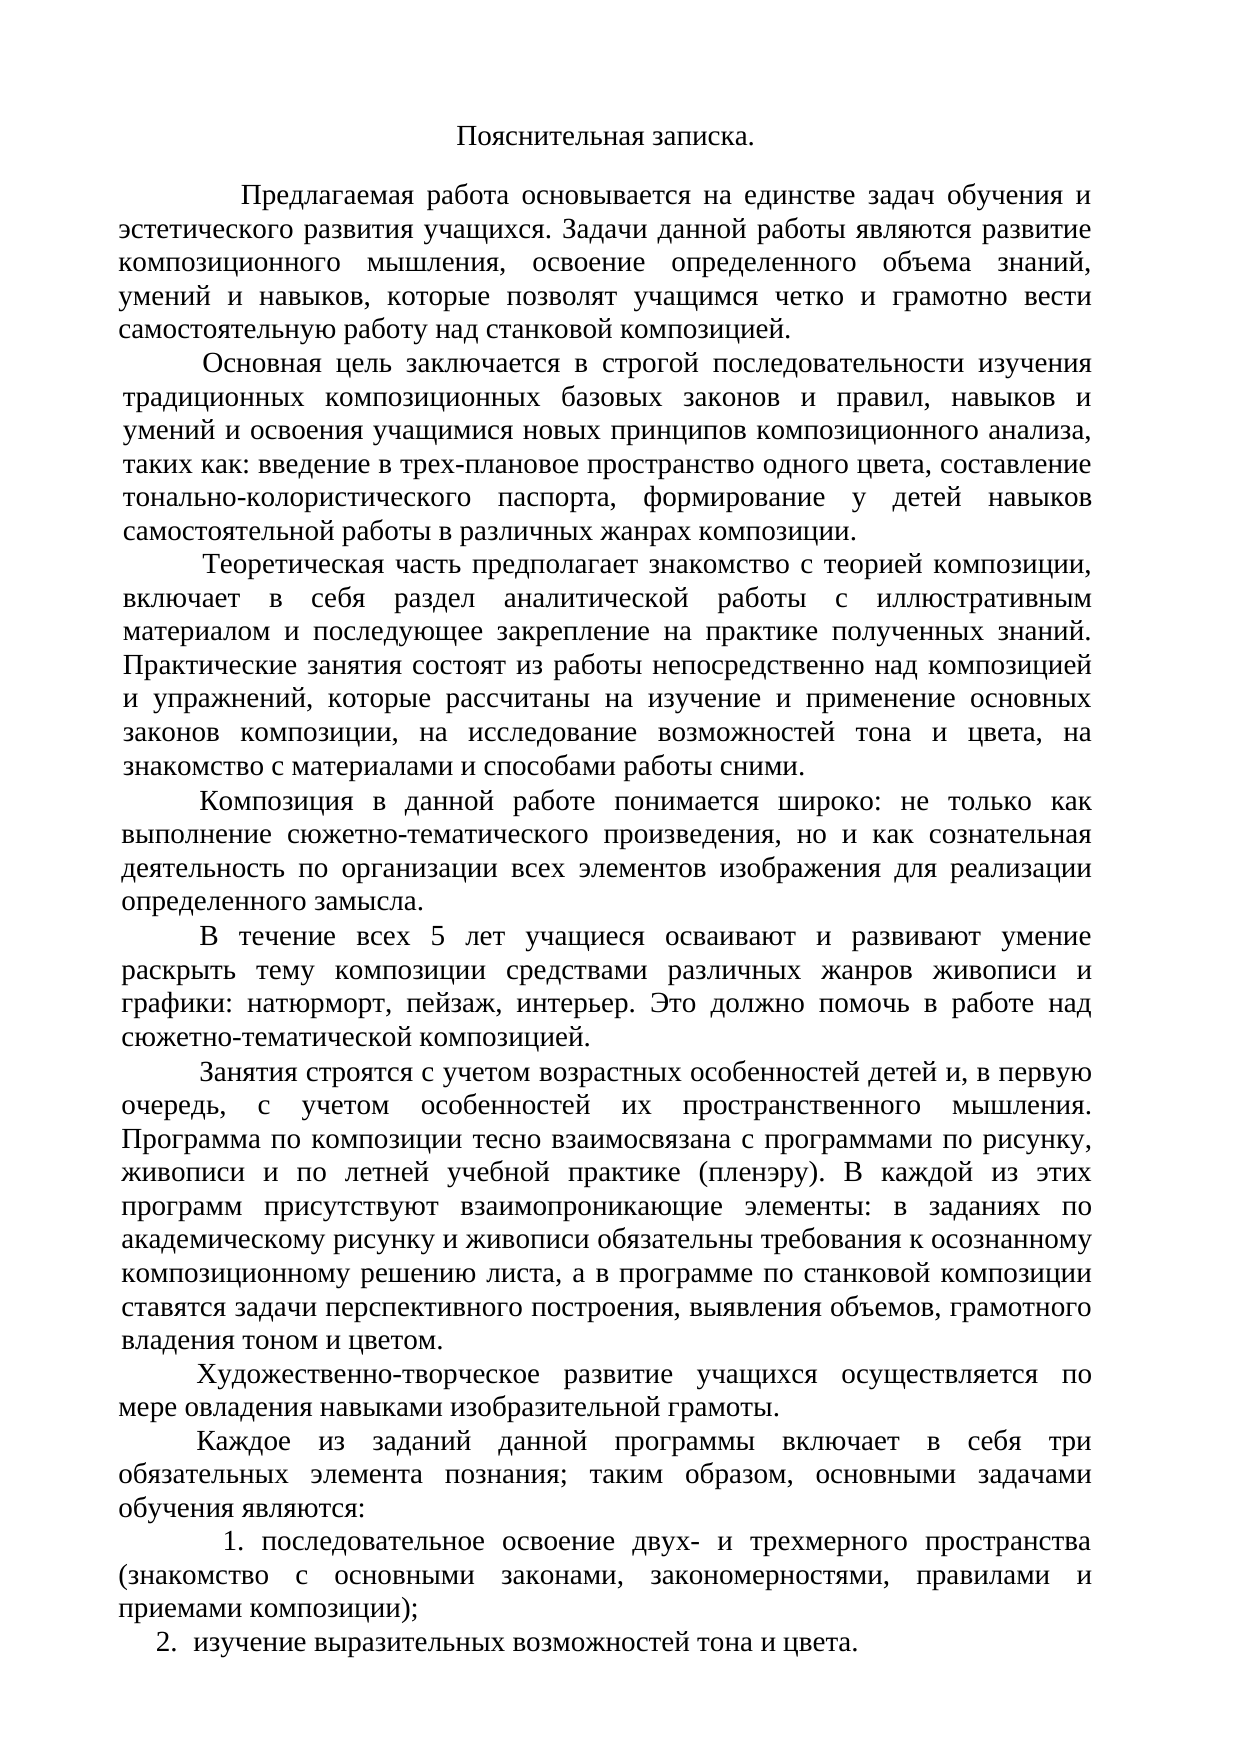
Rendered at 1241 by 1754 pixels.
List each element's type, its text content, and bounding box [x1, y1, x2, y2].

text Предлагаемая работа основывается на единстве задач обучения и эстетического развития учащихся. Задачи данной работы являются развитие композиционного мышления, освоение определенного объема знаний, умений и навыков, которые позволят учащимся четко и грамотно вести самостоятельную работу над станковой композицией. [118, 177, 1093, 345]
text Занятия строятся с учетом возрастных особенностей детей и, в первую очередь, с учетом особенностей их пространственного мышления. Программа по композиции тесно взаимосвязана с программами по рисунку, живописи и по летней учебной практике (пленэру). В каждой из этих программ присутствуют взаимопроникающие элементы: в заданиях по академическому рисунку и живописи обязательны требования к осознанному композиционному решению листа, а в программе по станковой композиции ставятся задачи перспективного построения, выявления объемов, грамотного владения тоном и цветом. [121, 1054, 1093, 1356]
text Композиция в данной работе понимается широко: не только как выполнение сюжетно-тематического произведения, но и как сознательная деятельность по организации всех элементов изображения для реализации определенного замысла. [121, 783, 1093, 917]
text В течение всех 5 лет учащиеся осваивают и развивают умение раскрыть тему композиции средствами различных жанров живописи и графики: натюрморт, пейзаж, интерьер. Это должно помочь в работе над сюжетно-тематической композицией. [121, 918, 1093, 1052]
text Основная цель заключается в строгой последовательности изучения традиционных композиционных базовых законов и правил, навыков и умений и освоения учащимися новых принципов композиционного анализа, таких как: введение в трех-плановое пространство одного цвета, составление тонально-колористического паспорта, формирование у детей навыков самостоятельной работы в различных жанрах композиции. [123, 345, 1093, 546]
text Художественно-творческое развитие учащихся осуществляется по мере овладения навыками изобразительной грамоты. [118, 1356, 1093, 1423]
text Каждое из заданий данной программы включает в себя три обязательных элемента познания; таким образом, основными задачами обучения являются: [118, 1423, 1093, 1523]
list изучение выразительных возможностей тона и цвета. [156, 1624, 1093, 1658]
text Пояснительная записка. [118, 118, 1093, 152]
text Теоретическая часть предполагает знакомство с теорией композиции, включает в себя раздел аналитической работы с иллюстративным материалом и последующее закрепление на практике полученных знаний. Практические занятия состоят из работы непосредственно над композицией и упражнений, которые рассчитаны на изучение и применение основных законов композиции, на исследование возможностей тона и цвета, на знакомство с материалами и способами работы сними. [123, 546, 1093, 781]
text 1. последовательное освоение двух- и трехмерного пространства (знакомство с основными законами, закономерностями, правилами и приемами композиции); [118, 1523, 1093, 1624]
